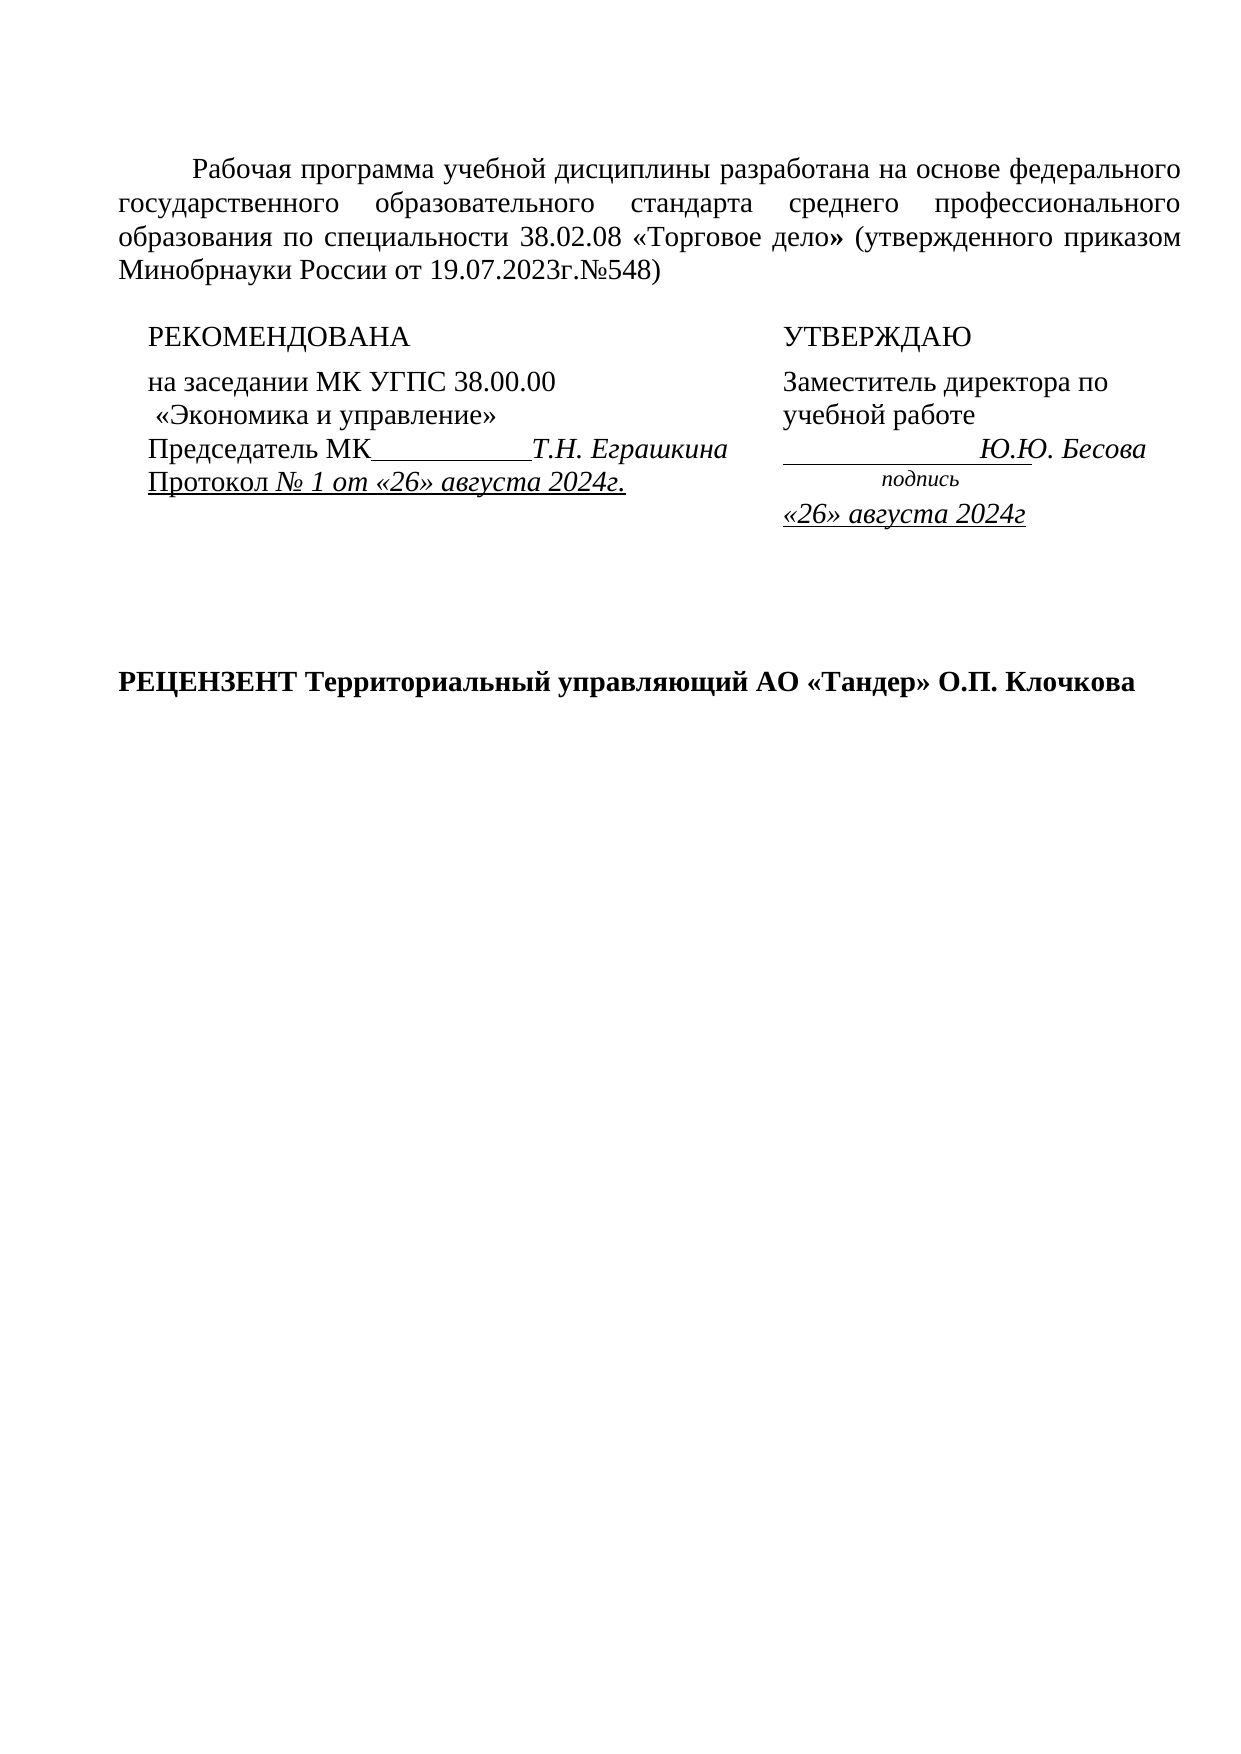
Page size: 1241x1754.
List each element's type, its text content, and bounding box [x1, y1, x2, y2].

table_cell Заместитель директора по учебной работе Ю.Ю. Бесова «26» августа 2024г [771, 364, 1163, 530]
table_header УТВЕРЖДАЮ [771, 319, 1163, 364]
table_header РЕКОМЕНДОВАНА [136, 319, 771, 364]
table_cell на заседании МК УГПС 38.00.00 «Экономика и управление» Председатель МК Т.Н. Еграшкина Протокол № 1 от «26» августа 2024г. [136, 364, 771, 530]
text Рабочая программа учебной дисциплины разработана на основе федерального государственного образовательного стандарта среднего профессионального образования по специальности 38.02.08 «Торговое дело» (утвержденного приказом Минобрнауки России от 19.07.2023г.№548) [118, 152, 1181, 286]
text РЕЦЕНЗЕНТ Территориальный управляющий АО «Тандер» О.П. Клочкова [118, 664, 1181, 698]
